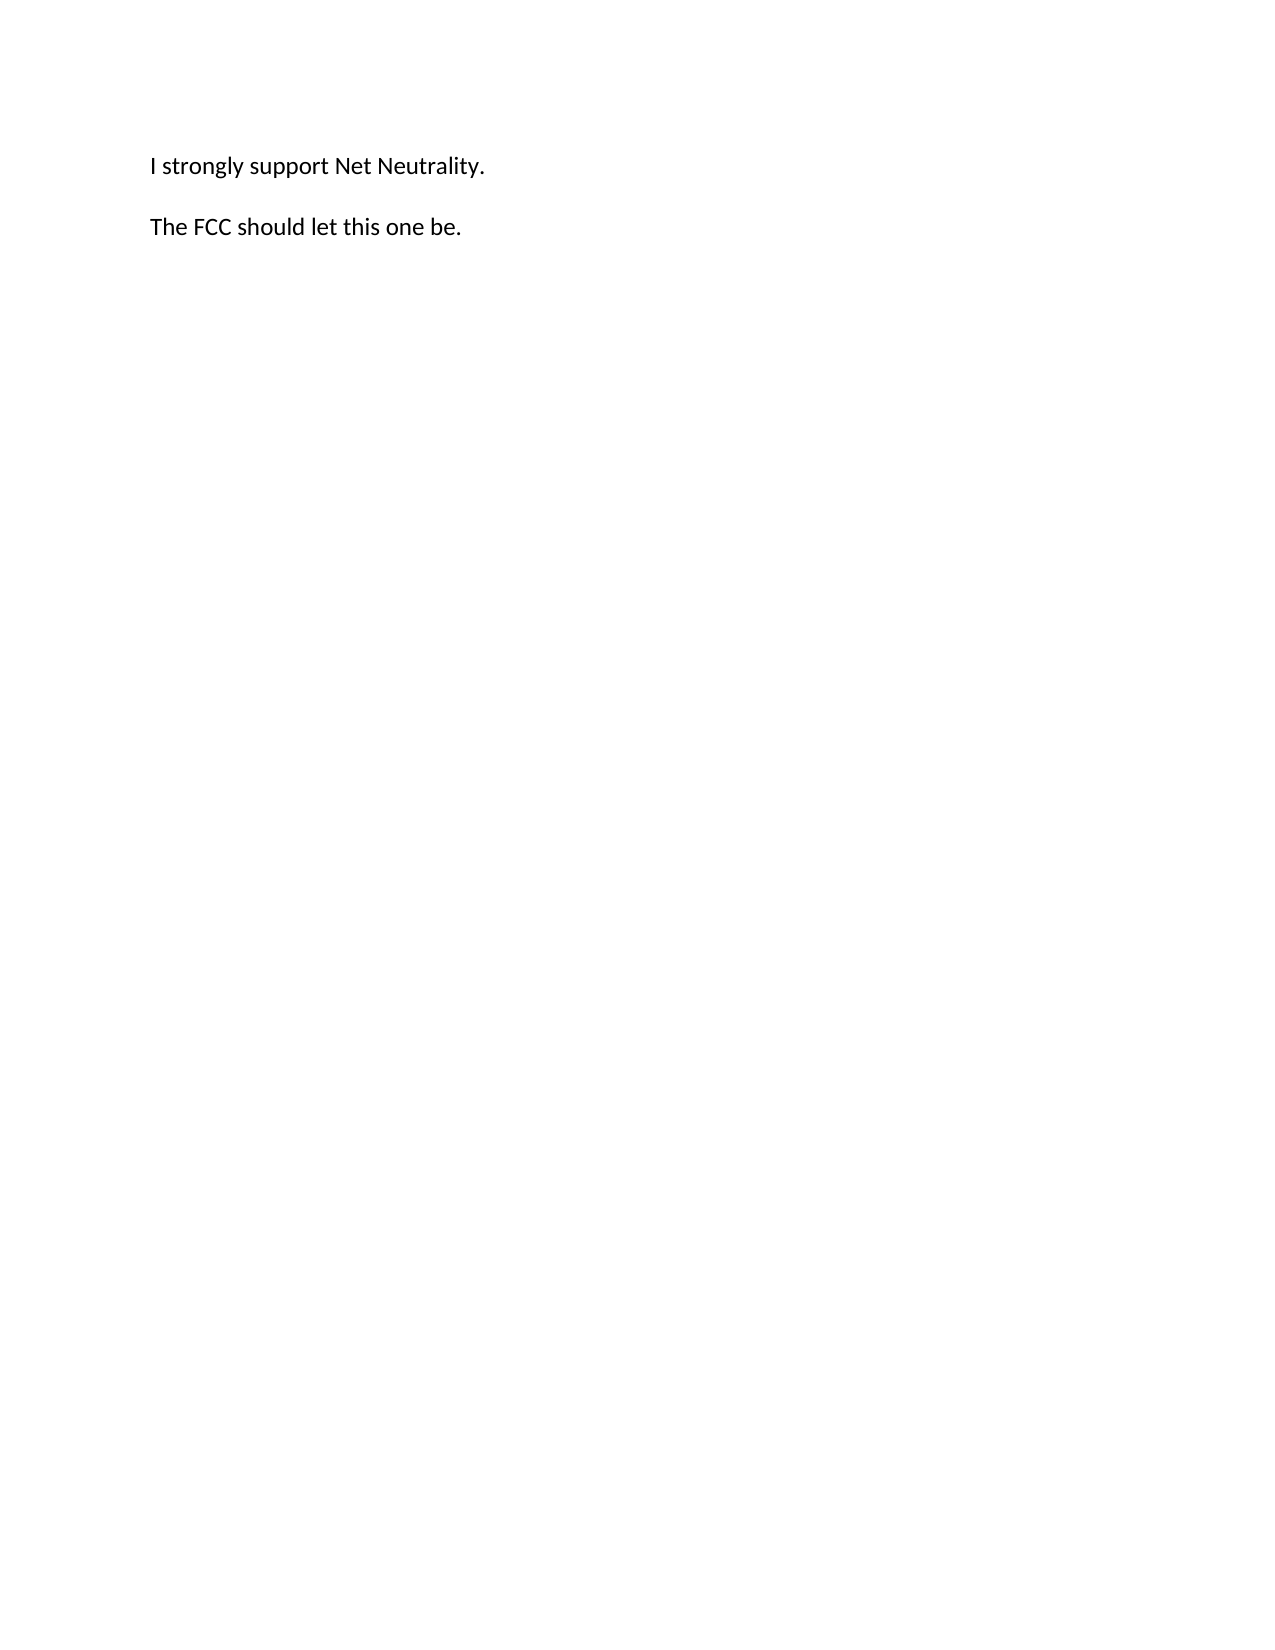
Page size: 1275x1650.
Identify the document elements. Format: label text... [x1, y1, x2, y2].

text I strongly support Net Neutrality. [150, 150, 1125, 181]
text The FCC should let this one be. [150, 211, 1125, 242]
